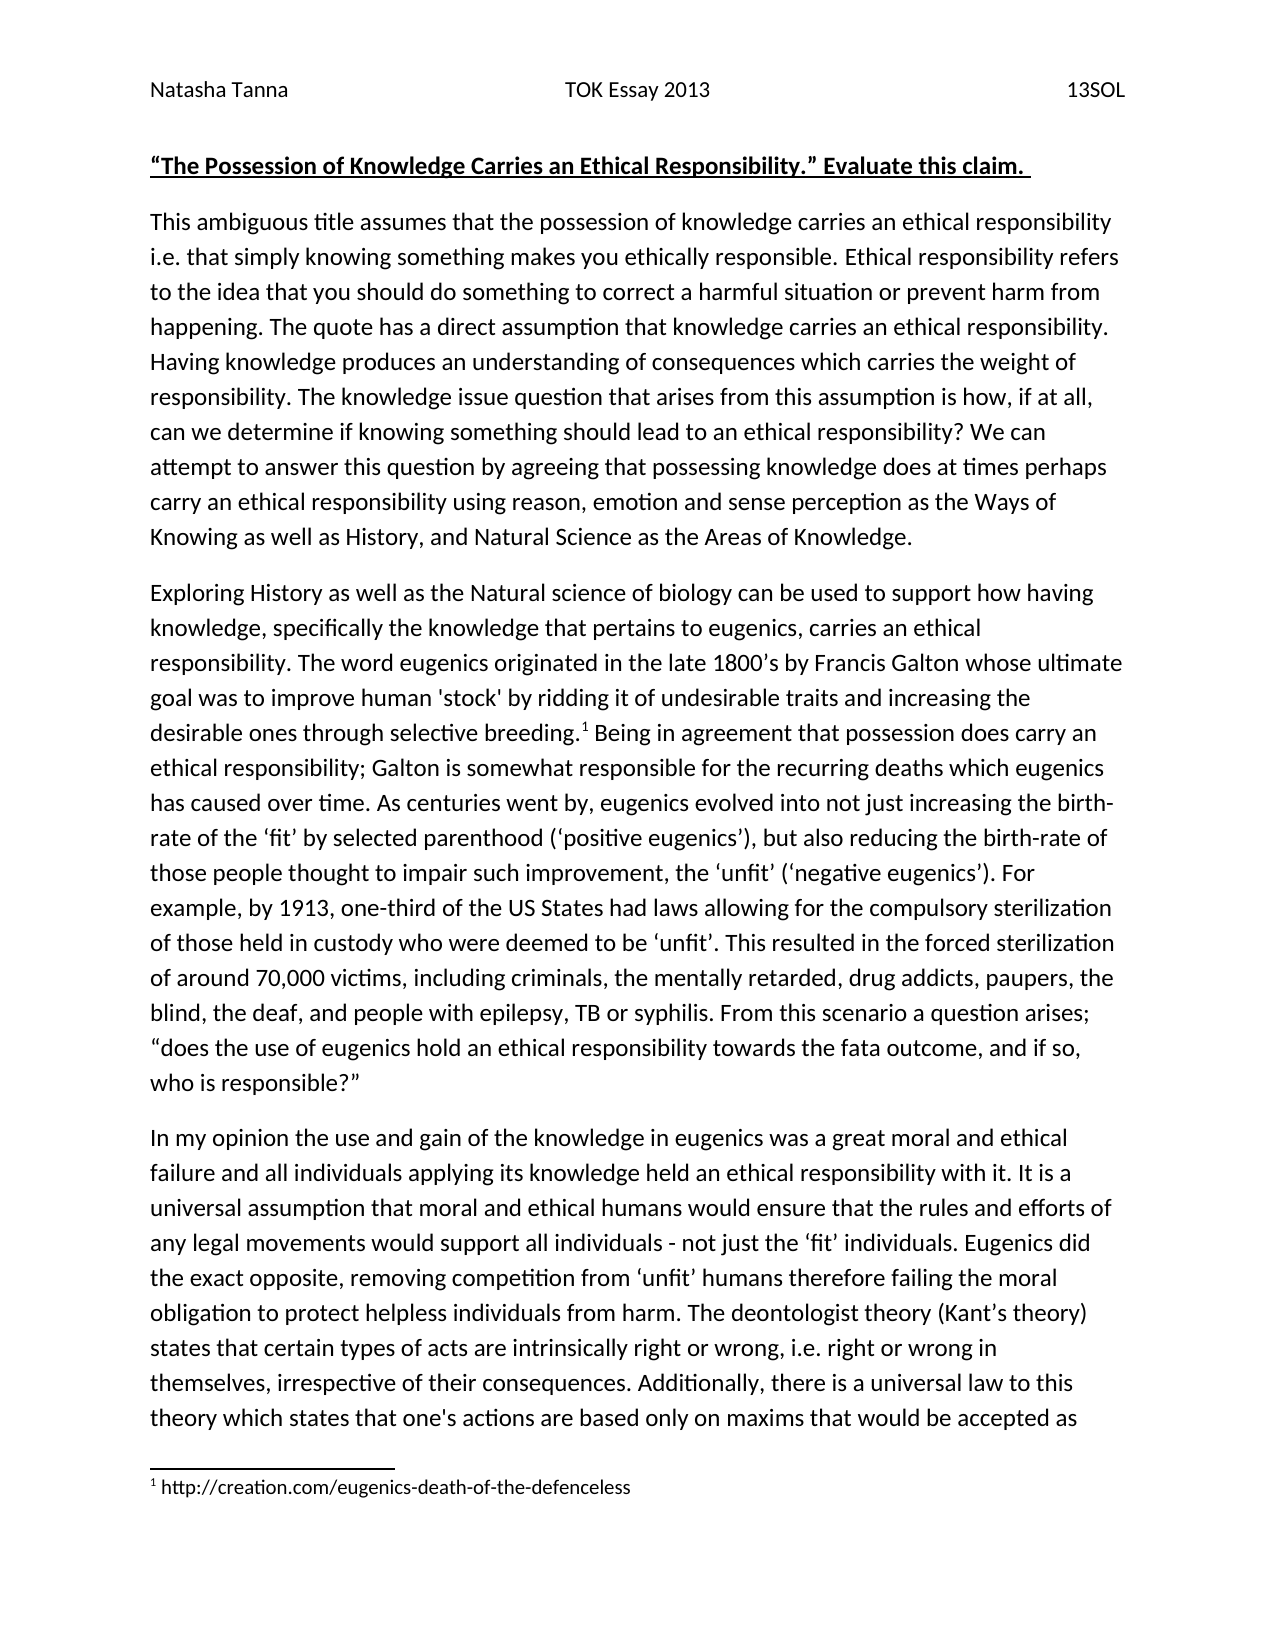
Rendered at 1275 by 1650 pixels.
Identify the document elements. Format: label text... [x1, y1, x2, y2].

text “The Possession of Knowledge Carries an Ethical Responsibility.” Evaluate this claim. [150, 150, 1125, 181]
text Exploring History as well as the Natural science of biology can be used to support how having knowledge, specifically the knowledge that pertains to eugenics, carries an ethical responsibility. The word eugenics originated in the late 1800’s by Francis Galton whose ultimate goal was to improve human 'stock' by ridding it of undesirable traits and increasing the desirable ones through selective breeding. Being in agreement that possession does carry an ethical responsibility; Galton is somewhat responsible for the recurring deaths which eugenics has caused over time. As centuries went by, eugenics evolved into not just increasing the birth-rate of the ‘fit’ by selected parenthood (‘positive eugenics’), but also reducing the birth-rate of those people thought to impair such improvement, the ‘unfit’ (‘negative eugenics’). For example, by 1913, one-third of the US States had laws allowing for the compulsory sterilization of those held in custody who were deemed to be ‘unfit’. This resulted in the forced sterilization of around 70,000 victims, including criminals, the mentally retarded, drug addicts, paupers, the blind, the deaf, and people with epilepsy, TB or syphilis. From this scenario a question arises; “does the use of eugenics hold an ethical responsibility towards the fata outcome, and if so, who is responsible?” [150, 577, 1125, 1097]
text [150, 1122, 1125, 1433]
text This ambiguous title assumes that the possession of knowledge carries an ethical responsibility i.e. that simply knowing something makes you ethically responsible. Ethical responsibility refers to the idea that you should do something to correct a harmful situation or prevent harm from happening. The quote has a direct assumption that knowledge carries an ethical responsibility. Having knowledge produces an understanding of consequences which carries the weight of responsibility. The knowledge issue question that arises from this assumption is how, if at all, can we determine if knowing something should lead to an ethical responsibility? We can attempt to answer this question by agreeing that possessing knowledge does at times perhaps carry an ethical responsibility using reason, emotion and sense perception as the Ways of Knowing as well as History, and Natural Science as the Areas of Knowledge. [150, 206, 1125, 551]
